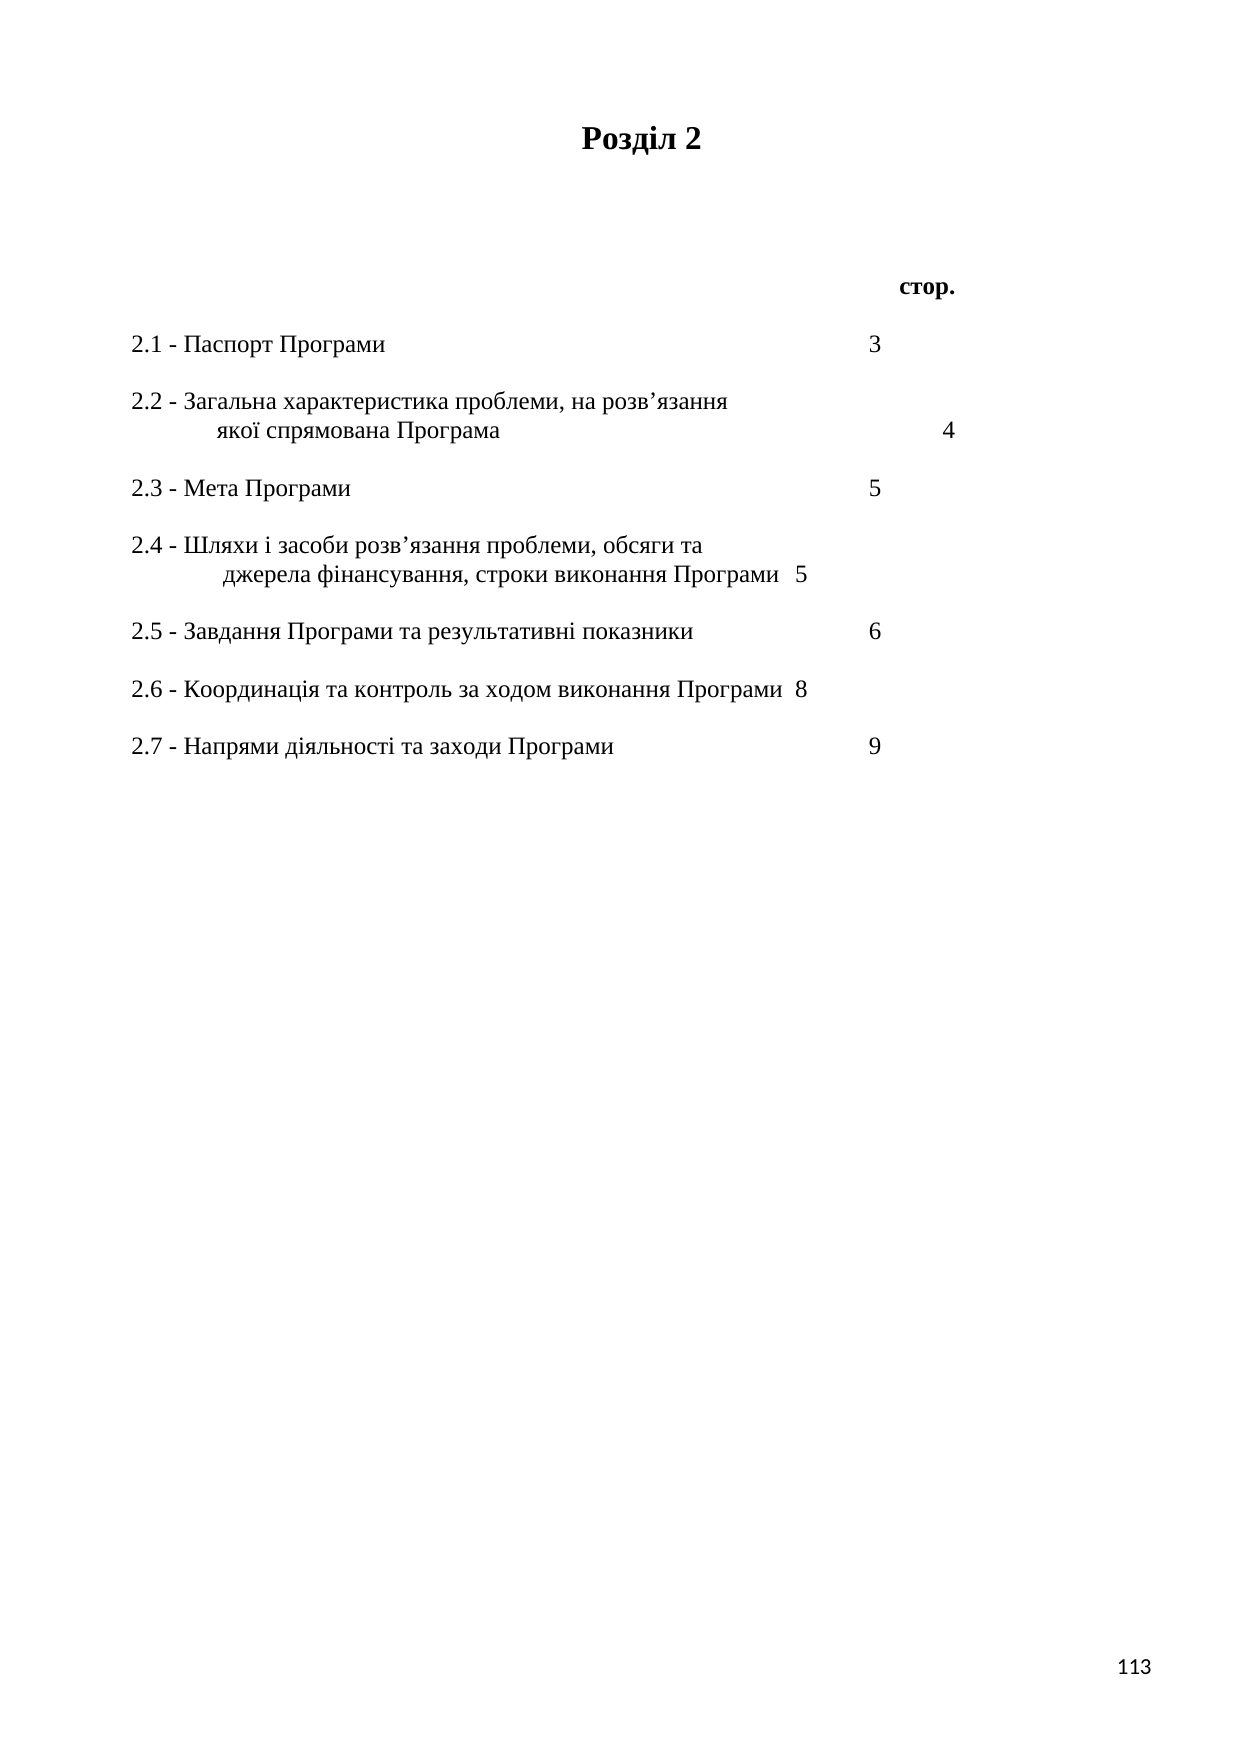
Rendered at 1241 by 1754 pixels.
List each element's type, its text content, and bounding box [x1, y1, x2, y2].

text якої спрямована Програма 4 [131, 415, 1152, 444]
text стор. [899, 271, 1152, 300]
text 2.7 - Напрями діяльності та заходи Програми 9 [131, 731, 1152, 760]
text 2.1 - Паспорт Програми 3 [131, 329, 1152, 358]
text 2.5 - Завдання Програми та результативні показники 6 [131, 616, 1152, 645]
text Розділ 2 [131, 118, 1152, 156]
text 2.2 - Загальна характеристика проблеми, на розв’язання [131, 386, 1152, 415]
text 2.4 - Шляхи і засоби розв’язання проблеми, обсяги та [131, 530, 1152, 559]
text джерела фінансування, строки виконання Програми 5 [131, 559, 1152, 588]
text 2.6 - Координація та контроль за ходом виконання Програми 8 [131, 674, 1152, 703]
text 2.3 - Мета Програми 5 [131, 473, 1152, 501]
